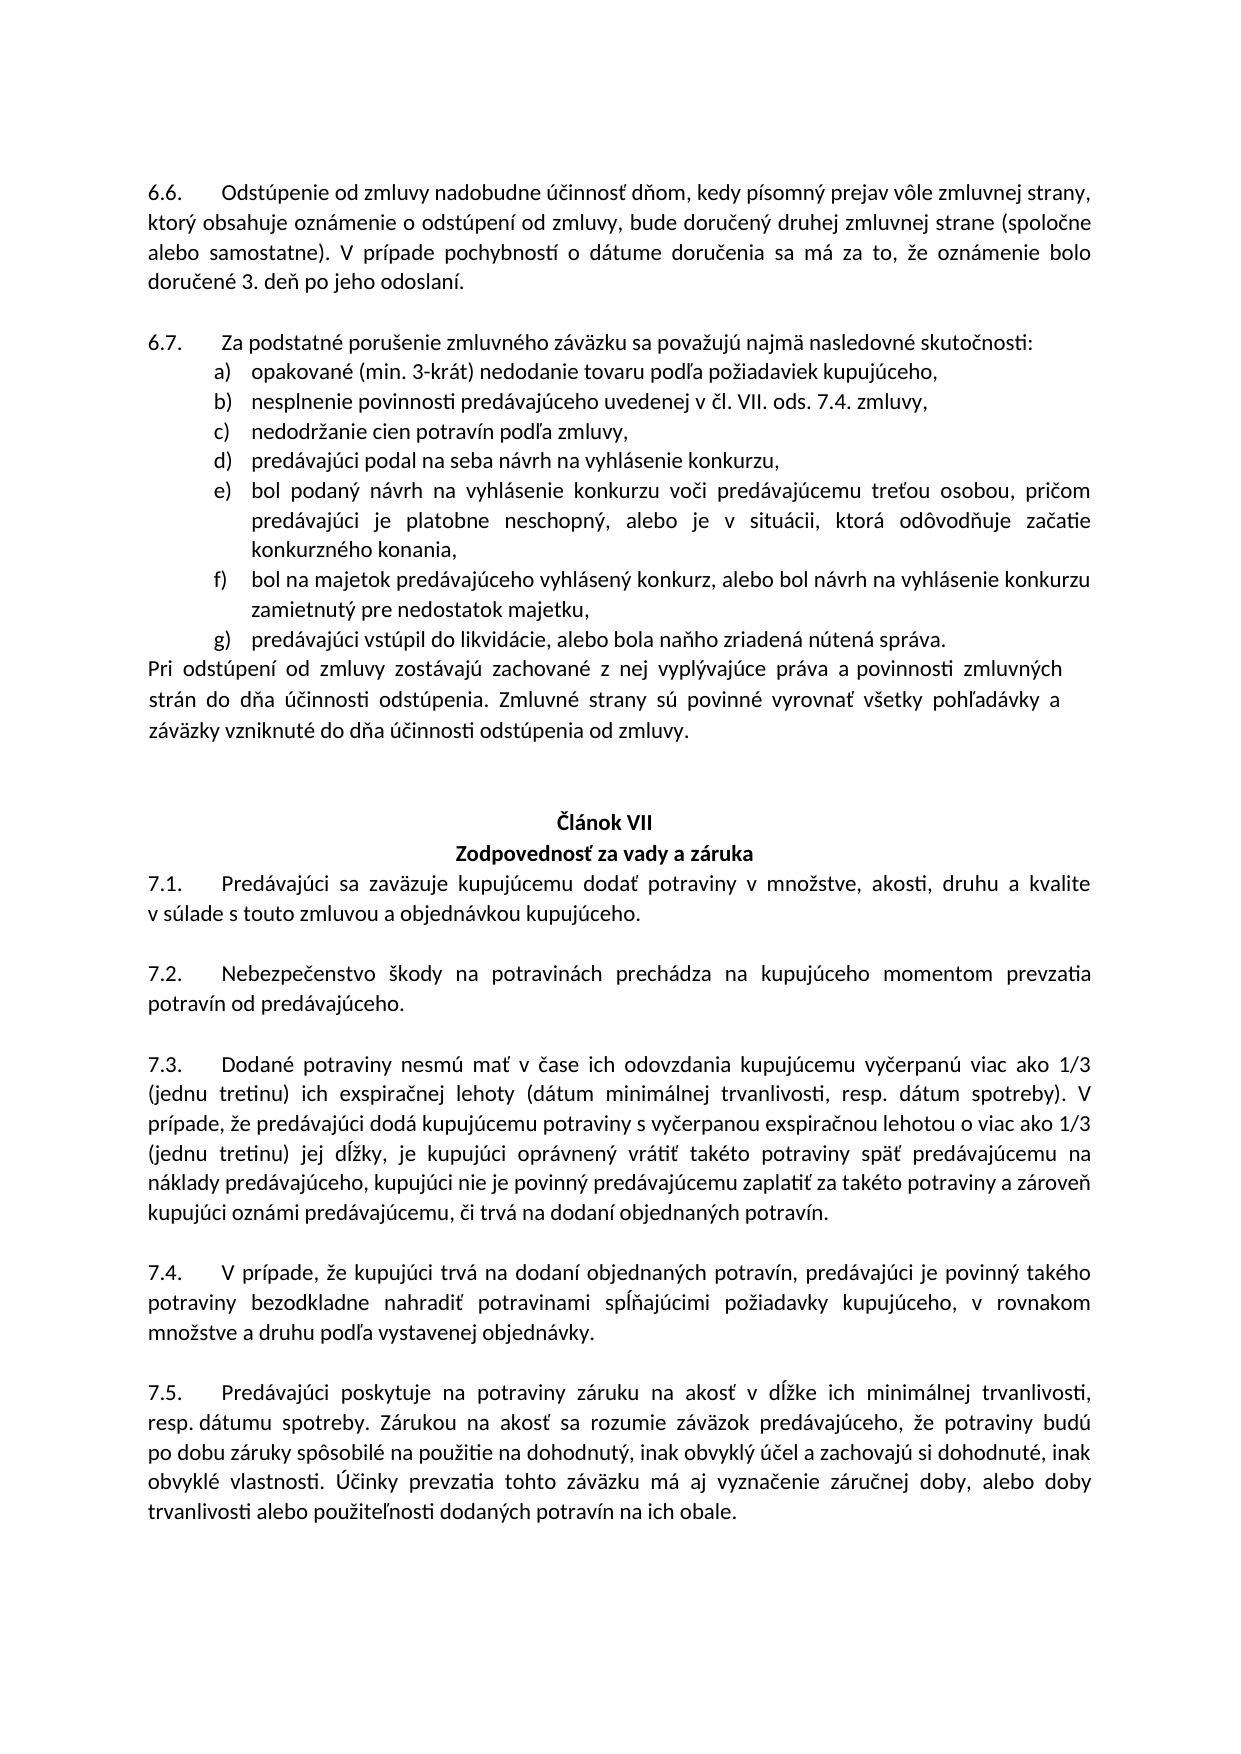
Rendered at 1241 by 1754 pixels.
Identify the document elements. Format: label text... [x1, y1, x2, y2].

list Nebezpečenstvo škody na potravinách prechádza na kupujúceho momentom prevzatia potravín od predávajúceho. [148, 959, 1093, 1017]
list Predávajúci sa zaväzuje kupujúcemu dodať potraviny v množstve, akosti, druhu a kvalite v súlade s touto zmluvou a objednávkou kupujúceho. [148, 869, 1093, 927]
list nesplnenie povinnosti predávajúceho uvedenej v čl. VII. ods. 7.4. zmluvy, [213, 387, 1093, 415]
list Článok VII [147, 808, 1063, 836]
list Zodpovednosť za vady a záruka [147, 839, 1063, 867]
text Pri odstúpení od zmluvy zostávajú zachované z nej vyplývajúce práva a povinnosti zmluvných strán do dňa účinnosti odstúpenia. Zmluvné strany sú povinné vyrovnať všetky pohľadávky a záväzky vzniknuté do dňa účinnosti odstúpenia od zmluvy. [148, 654, 1063, 744]
list nedodržanie cien potravín podľa zmluvy, [213, 417, 1093, 445]
list Dodané potraviny nesmú mať v čase ich odovzdania kupujúcemu vyčerpanú viac ako 1/3 (jednu tretinu) ich exspiračnej lehoty (dátum minimálnej trvanlivosti, resp. dátum spotreby). V prípade, že predávajúci dodá kupujúcemu potraviny s vyčerpanou exspiračnou lehotou o viac ako 1/3 (jednu tretinu) jej dĺžky, je kupujúci oprávnený vrátiť takéto potraviny späť predávajúcemu na náklady predávajúceho, kupujúci nie je povinný predávajúcemu zaplatiť za takéto potraviny a zároveň kupujúci oznámi predávajúcemu, či trvá na dodaní objednaných potravín. [148, 1050, 1093, 1226]
list Predávajúci poskytuje na potraviny záruku na akosť v dĺžke ich minimálnej trvanlivosti, resp. dátumu spotreby. Zárukou na akosť sa rozumie záväzok predávajúceho, že potraviny budú po dobu záruky spôsobilé na použitie na dohodnutý, inak obvyklý účel a zachovajú si dohodnuté, inak obvyklé vlastnosti. Účinky prevzatia tohto záväzku má aj vyznačenie záručnej doby, alebo doby trvanlivosti alebo použiteľnosti dodaných potravín na ich obale. [148, 1378, 1093, 1525]
list bol podaný návrh na vyhlásenie konkurzu voči predávajúcemu treťou osobou, pričom predávajúci je platobne neschopný, alebo je v situácii, ktorá odôvodňuje začatie konkurzného konania, [213, 476, 1093, 564]
list predávajúci vstúpil do likvidácie, alebo bola naňho zriadená nútená správa. [213, 625, 1093, 653]
list predávajúci podal na seba návrh na vyhlásenie konkurzu, [213, 447, 1093, 474]
list Odstúpenie od zmluvy nadobudne účinnosť dňom, kedy písomný prejav vôle zmluvnej strany, ktorý obsahuje oznámenie o odstúpení od zmluvy, bude doručený druhej zmluvnej strane (spoločne alebo samostatne). V prípade pochybností o dátume doručenia sa má za to, že oznámenie bolo doručené 3. deň po jeho odoslaní. [148, 178, 1093, 295]
list opakované (min. 3-krát) nedodanie tovaru podľa požiadaviek kupujúceho, [213, 357, 1093, 386]
list Za podstatné porušenie zmluvného záväzku sa považujú najmä nasledovné skutočnosti: [148, 328, 1093, 356]
list bol na majetok predávajúceho vyhlásený konkurz, alebo bol návrh na vyhlásenie konkurzu zamietnutý pre nedostatok majetku, [213, 565, 1093, 623]
list V prípade, že kupujúci trvá na dodaní objednaných potravín, predávajúci je povinný takého potraviny bezodkladne nahradiť potravinami spĺňajúcimi požiadavky kupujúceho, v rovnakom množstve a druhu podľa vystavenej objednávky. [148, 1258, 1093, 1346]
